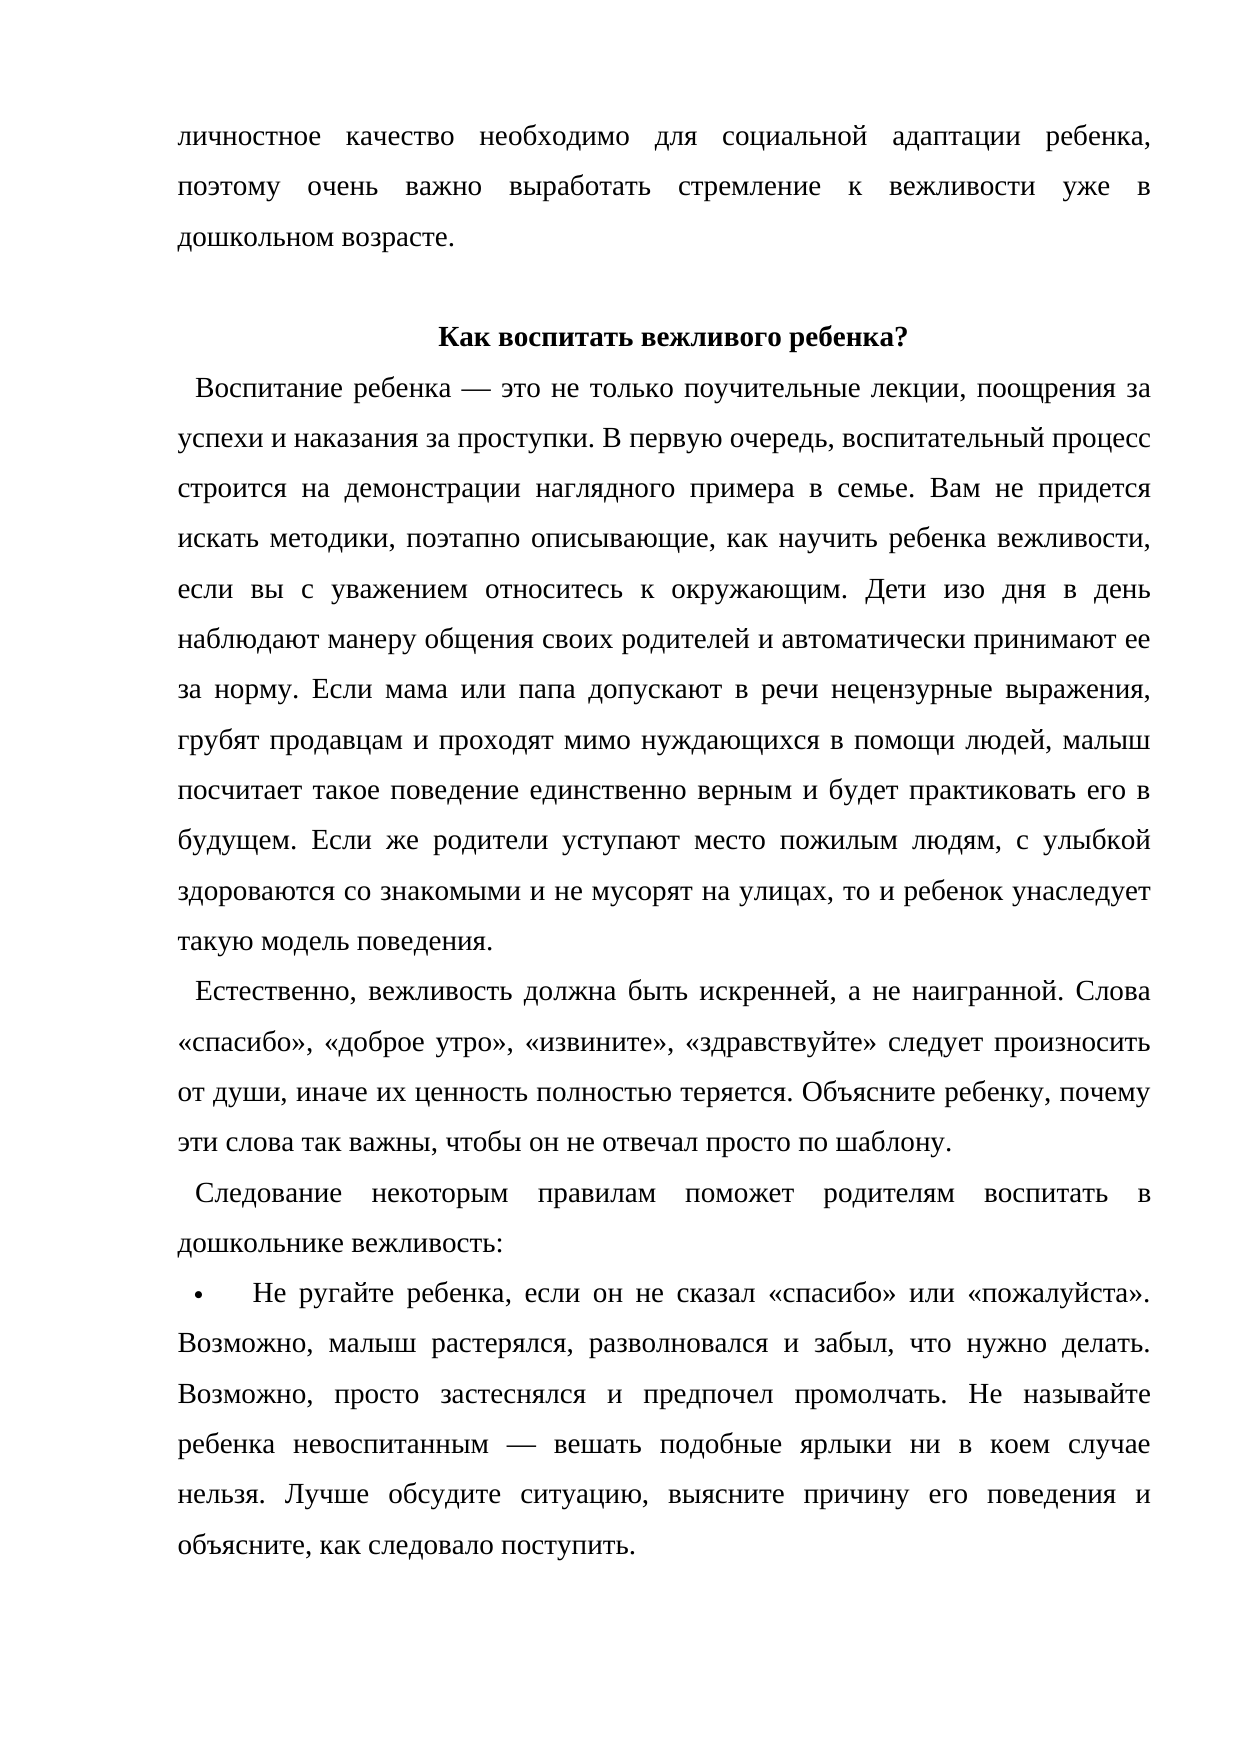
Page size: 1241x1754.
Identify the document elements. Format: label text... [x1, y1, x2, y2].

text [177, 118, 1152, 252]
text Воспитание ребенка — это не только поучительные лекции, поощрения за успехи и наказания за проступки. В первую очередь, воспитательный процесс строится на демонстрации наглядного примера в семье. Вам не придется искать методики, поэтапно описывающие, как научить ребенка вежливости, если вы с уважением относитесь к окружающим. Дети изо дня в день наблюдают манеру общения своих родителей и автоматически принимают ее за норму. Если мама или папа допускают в речи нецензурные выражения, грубят продавцам и проходят мимо нуждающихся в помощи людей, малыш посчитает такое поведение единственно верным и будет практиковать его в будущем. Если же родители уступают место пожилым людям, с улыбкой здороваются со знакомыми и не мусорят на улицах, то и ребенок унаследует такую модель поведения. [177, 370, 1152, 957]
list Не ругайте ребенка, если он не сказал «спасибо» или «пожалуйста». Возможно, малыш растерялся, разволновался и забыл, что нужно делать. Возможно, просто застеснялся и предпочел промолчать. Не называйте ребенка невоспитанным — вешать подобные ярлыки ни в коем случае нельзя. Лучше обсудите ситуацию, выясните причину его поведения и объясните, как следовало поступить. [177, 1275, 1152, 1560]
text Следование некоторым правилам поможет родителям воспитать в дошкольнике вежливость: [177, 1175, 1152, 1258]
text Естественно, вежливость должна быть искренней, а не наигранной. Слова «спасибо», «доброе утро», «извините», «здравствуйте» следует произносить от души, иначе их ценность полностью теряется. Объясните ребенку, почему эти слова так важны, чтобы он не отвечал просто по шаблону. [177, 973, 1152, 1158]
text Как воспитать вежливого ребенка? [177, 319, 1152, 353]
